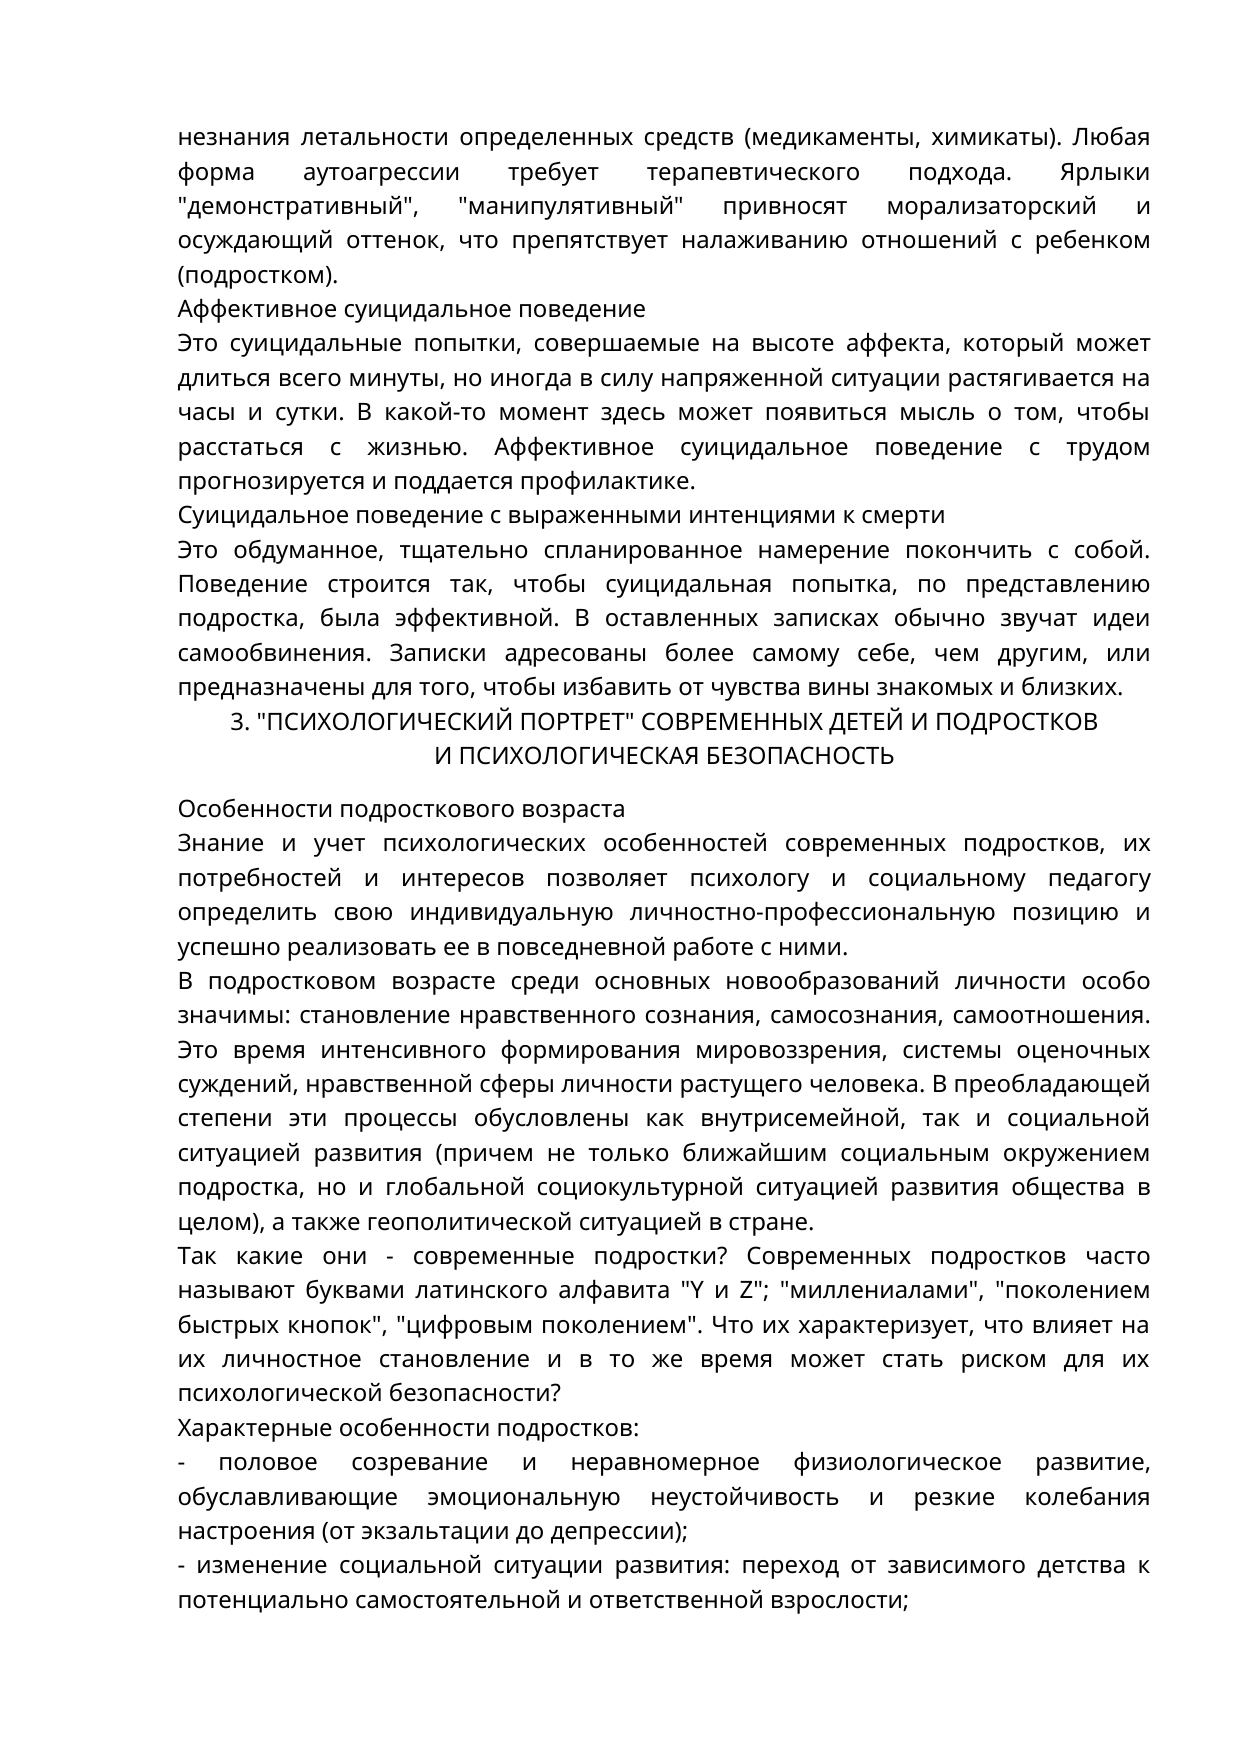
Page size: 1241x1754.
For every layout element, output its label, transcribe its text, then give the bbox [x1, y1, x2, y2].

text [177, 118, 1152, 290]
text Аффективное суицидальное поведение [177, 290, 1152, 324]
text В подростковом возрасте среди основных новообразований личности особо значимы: становление нравственного сознания, самосознания, самоотношения. Это время интенсивного формирования мировоззрения, системы оценочных суждений, нравственной сферы личности растущего человека. В преобладающей степени эти процессы обусловлены как внутрисемейной, так и социальной ситуацией развития (причем не только ближайшим социальным окружением подростка, но и глобальной социокультурной ситуацией развития общества в целом), а также геополитической ситуацией в стране. [177, 962, 1152, 1237]
text - изменение социальной ситуации развития: переход от зависимого детства к потенциально самостоятельной и ответственной взрослости; [177, 1546, 1152, 1615]
text - половое созревание и неравномерное физиологическое развитие, обуславливающие эмоциональную неустойчивость и резкие колебания настроения (от экзальтации до депрессии); [177, 1443, 1152, 1546]
text Знание и учет психологических особенностей современных подростков, их потребностей и интересов позволяет психологу и социальному педагогу определить свою индивидуальную личностно-профессиональную позицию и успешно реализовать ее в повседневной работе с ними. [177, 824, 1152, 962]
text Характерные особенности подростков: [177, 1409, 1152, 1443]
text И ПСИХОЛОГИЧЕСКАЯ БЕЗОПАСНОСТЬ [177, 737, 1152, 771]
text Так какие они - современные подростки? Современных подростков часто называют буквами латинского алфавита "Y и Z"; "миллениалами", "поколением быстрых кнопок", "цифровым поколением". Что их характеризует, что влияет на их личностное становление и в то же время может стать риском для их психологической безопасности? [177, 1237, 1152, 1409]
text Это обдуманное, тщательно спланированное намерение покончить с собой. Поведение строится так, чтобы суицидальная попытка, по представлению подростка, была эффективной. В оставленных записках обычно звучат идеи самообвинения. Записки адресованы более самому себе, чем другим, или предназначены для того, чтобы избавить от чувства вины знакомых и близких. [177, 531, 1152, 702]
text Это суицидальные попытки, совершаемые на высоте аффекта, который может длиться всего минуты, но иногда в силу напряженной ситуации растягивается на часы и сутки. В какой-то момент здесь может появиться мысль о том, чтобы расстаться с жизнью. Аффективное суицидальное поведение с трудом прогнозируется и поддается профилактике. [177, 324, 1152, 496]
text Суицидальное поведение с выраженными интенциями к смерти [177, 496, 1152, 531]
text Особенности подросткового возраста [177, 790, 1152, 824]
text 3. "ПСИХОЛОГИЧЕСКИЙ ПОРТРЕТ" СОВРЕМЕННЫХ ДЕТЕЙ И ПОДРОСТКОВ [177, 702, 1152, 737]
